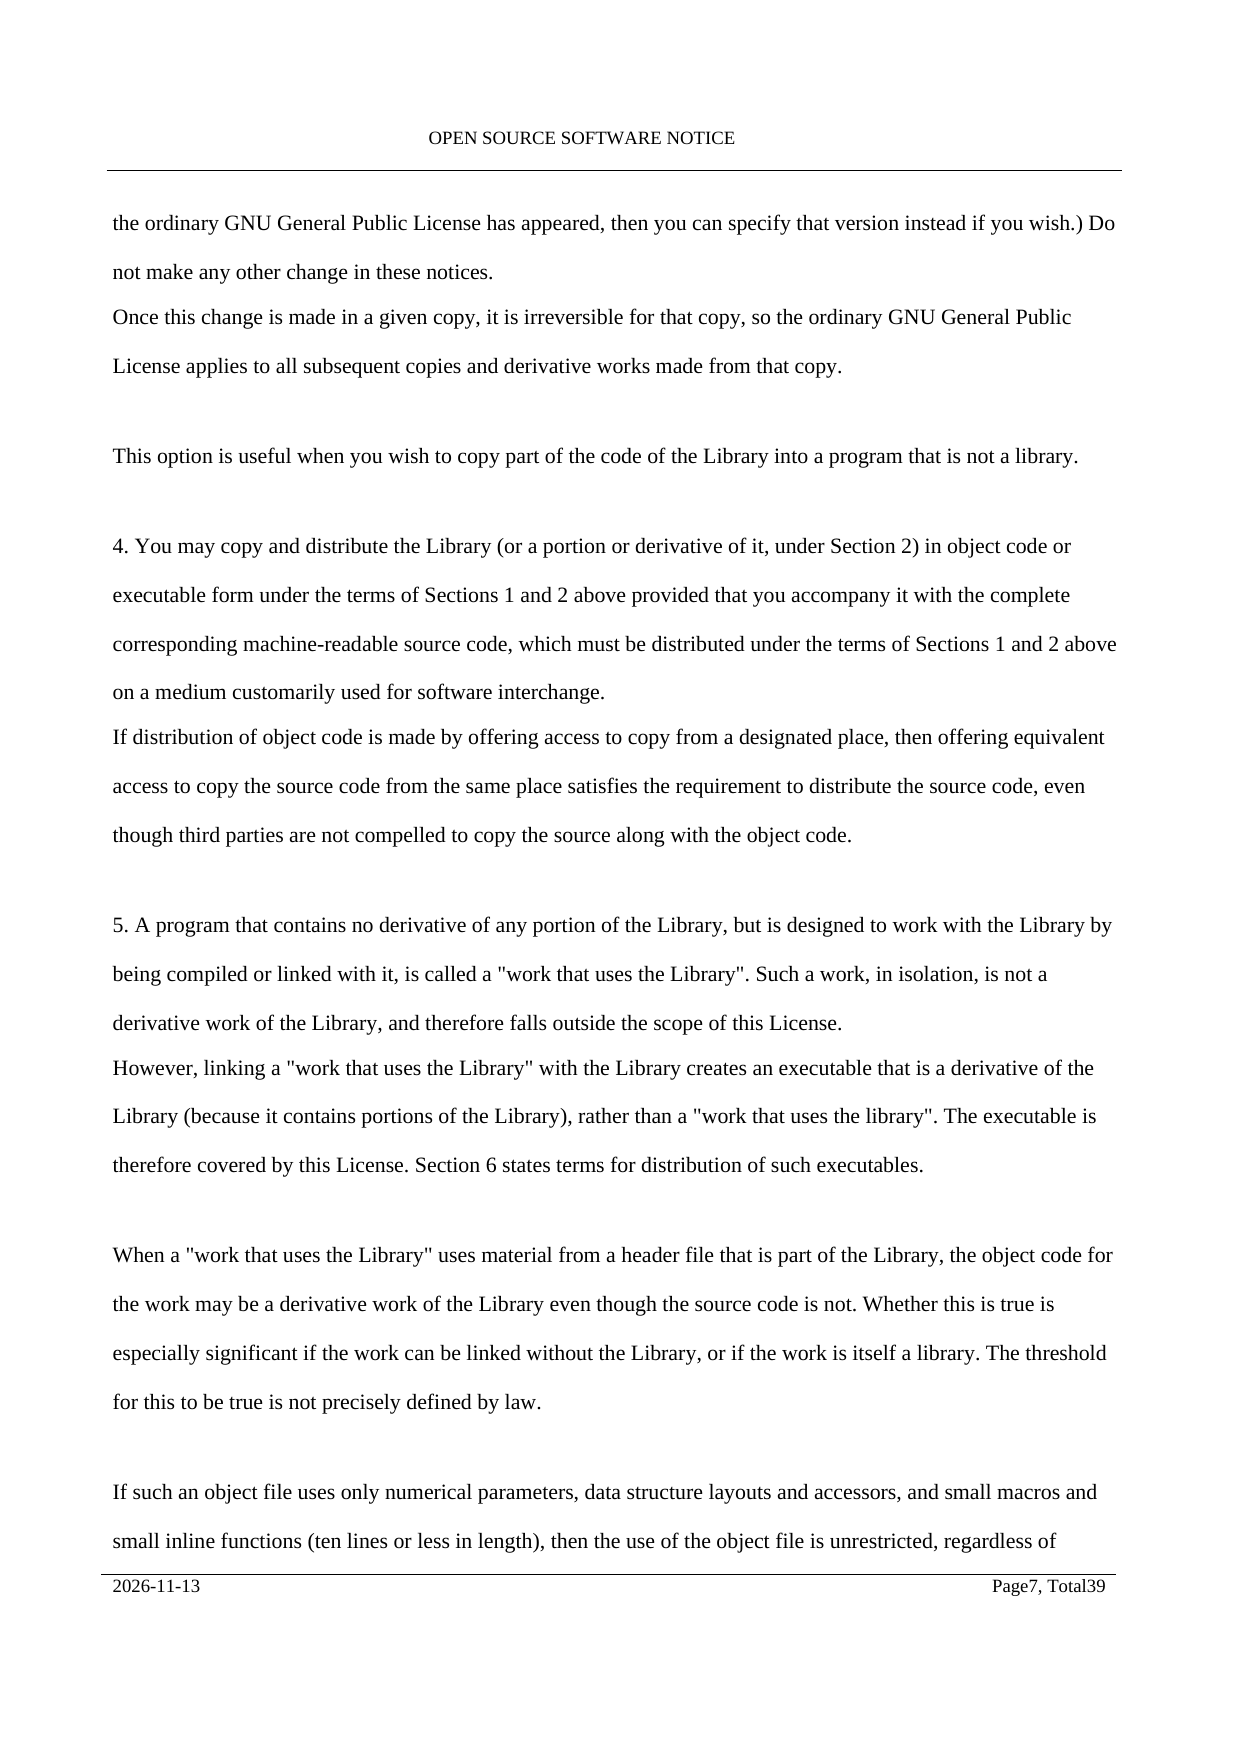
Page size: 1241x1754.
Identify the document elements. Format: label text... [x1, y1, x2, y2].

text 4. You may copy and distribute the Library (or a portion or derivative of it, under Section 2) in object code or executable form under the terms of Sections 1 and 2 above provided that you accompany it with the complete corresponding machine-readable source code, which must be distributed under the terms of Sections 1 and 2 above on a medium customarily used for software interchange. [112, 529, 1128, 708]
text When a "work that uses the Library" uses material from a header file that is part of the Library, the object code for the work may be a derivative work of the Library even though the source code is not. Whether this is true is especially significant if the work can be linked without the Library, or if the work is itself a library. The threshold for this to be true is not precisely defined by law. [112, 1239, 1128, 1417]
text This option is useful when you wish to copy part of the code of the Library into a program that is not a library. [112, 439, 1128, 472]
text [112, 206, 1128, 288]
text Once this change is made in a given copy, it is irreversible for that copy, so the ordinary GNU General Public License applies to all subsequent copies and derivative works made from that copy. [112, 300, 1128, 381]
text 5. A program that contains no derivative of any portion of the Library, but is designed to work with the Library by being compiled or linked with it, is called a "work that uses the Library". Such a work, in isolation, is not a derivative work of the Library, and therefore falls outside the scope of this License. [112, 908, 1128, 1038]
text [112, 1475, 1128, 1556]
text If distribution of object code is made by offering access to copy from a designated place, then offering equivalent access to copy the source code from the same place satisfies the requirement to distribute the source code, even though third parties are not compelled to copy the source along with the object code. [112, 721, 1128, 851]
text However, linking a "work that uses the Library" with the Library creates an executable that is a derivative of the Library (because it contains portions of the Library), rather than a "work that uses the library". The executable is therefore covered by this License. Section 6 states terms for distribution of such executables. [112, 1051, 1128, 1181]
